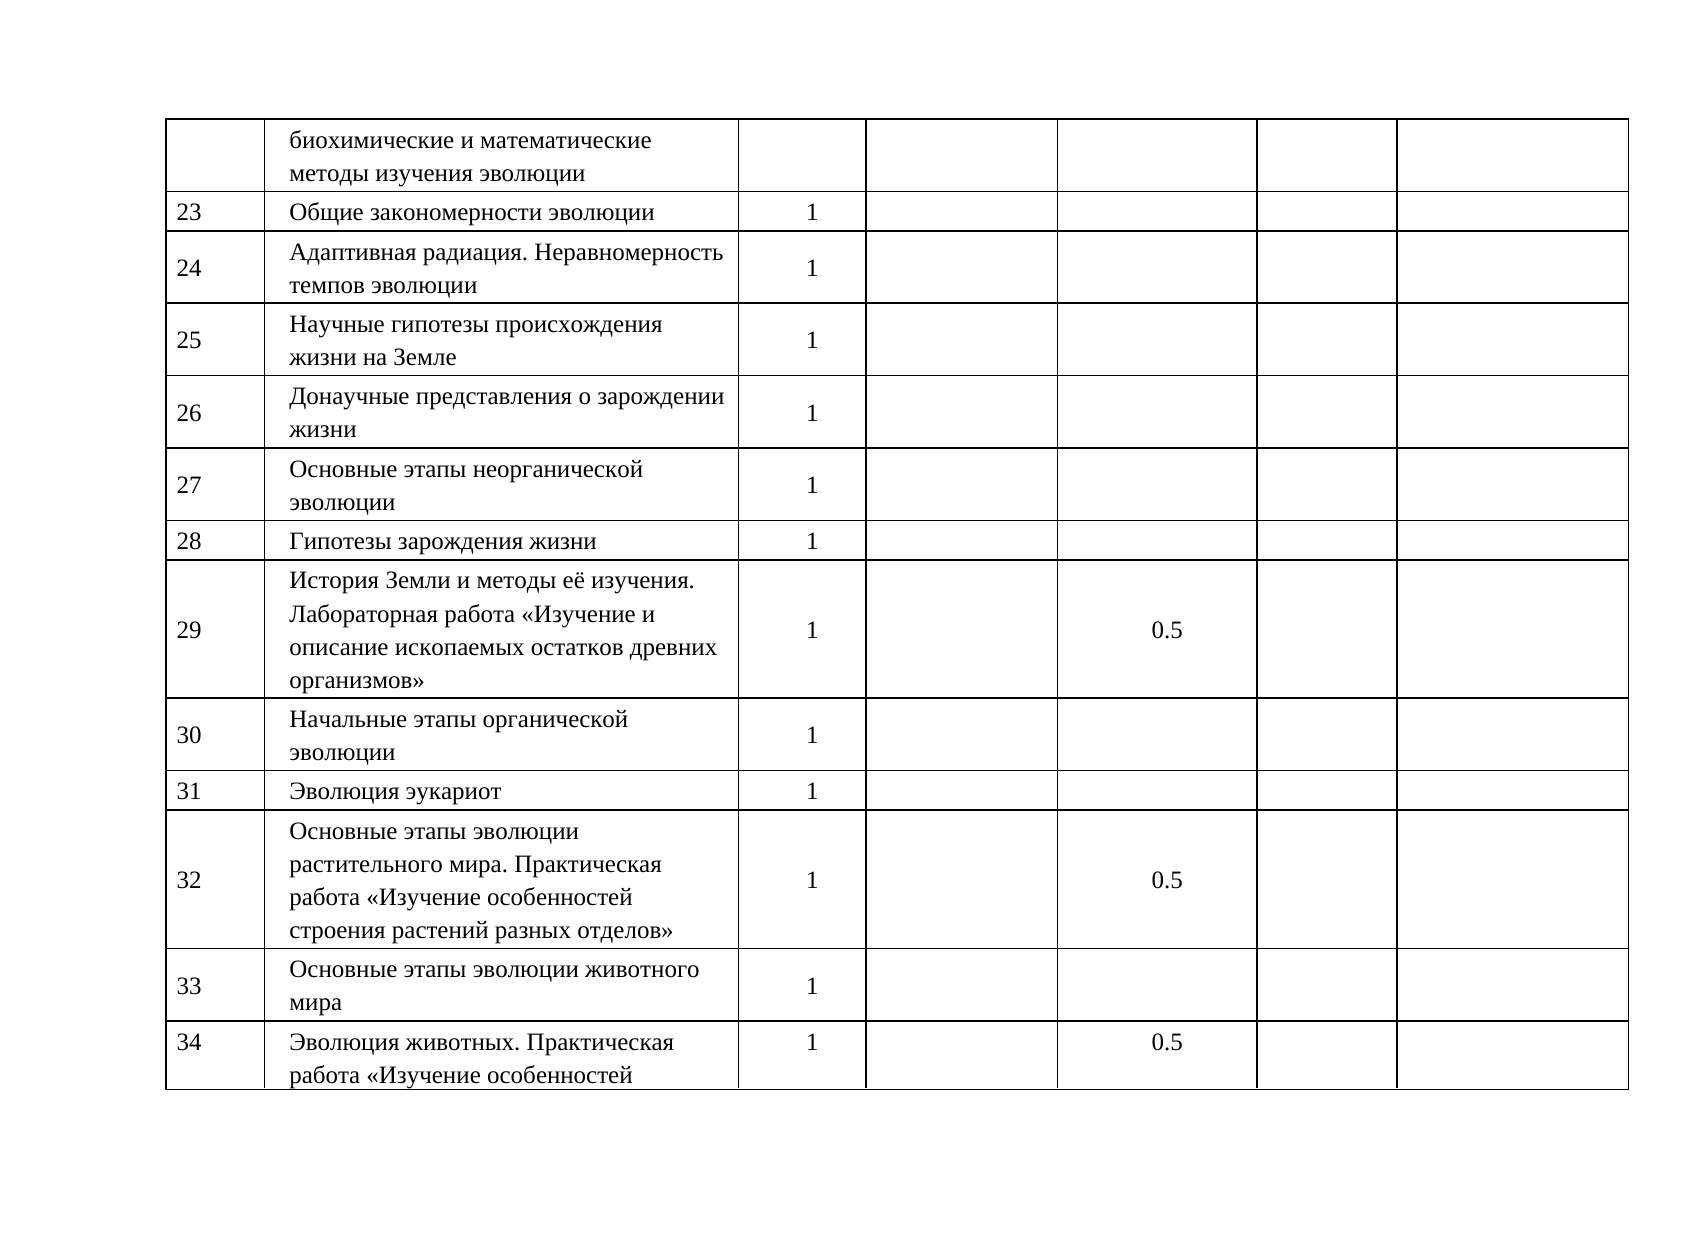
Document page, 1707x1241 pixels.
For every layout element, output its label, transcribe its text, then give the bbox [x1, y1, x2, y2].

table_cell Начальные этапы органической эволюции [265, 699, 738, 770]
table_cell 27 [167, 449, 264, 519]
table_cell [1058, 521, 1256, 559]
table_cell [1058, 949, 1256, 1020]
table_cell Основные этапы эволюции растительного мира. Практическая работа «Изучение особенностей строения растений разных отделов» [265, 811, 738, 947]
table_cell [867, 120, 1057, 191]
table_cell [1258, 561, 1396, 697]
table_cell [1058, 192, 1256, 230]
table_cell [1258, 232, 1396, 302]
table_cell Основные этапы эволюции животного мира [265, 949, 738, 1020]
table_cell Гипотезы зарождения жизни [265, 521, 738, 559]
table_cell 32 [167, 811, 264, 947]
table_cell [867, 771, 1057, 809]
table_cell [1058, 771, 1256, 809]
table_cell [1258, 376, 1396, 447]
table_cell [1258, 949, 1396, 1020]
table_cell Донаучные представления о зарождении жизни [265, 376, 738, 447]
table_cell 1 [739, 232, 865, 302]
table_cell [1258, 192, 1396, 230]
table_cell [265, 1022, 738, 1088]
table_cell Адаптивная радиация. Неравномерность темпов эволюции [265, 232, 738, 302]
table_cell 24 [167, 232, 264, 302]
table_cell [1398, 192, 1628, 230]
table_cell 30 [167, 699, 264, 770]
table_cell История Земли и методы её изучения. Лабораторная работа «Изучение и описание ископаемых остатков древних организмов» [265, 561, 738, 697]
table_cell [1258, 811, 1396, 947]
table_cell [1058, 376, 1256, 447]
table_cell 1 [739, 1022, 865, 1088]
table_cell [867, 949, 1057, 1020]
table_cell [1258, 1022, 1396, 1088]
table_cell 1 [739, 304, 865, 375]
table_cell 1 [739, 811, 865, 947]
table_cell [1398, 699, 1628, 770]
table_cell 22 [167, 120, 264, 191]
table_cell [1058, 304, 1256, 375]
table_cell Общие закономерности эволюции [265, 192, 738, 230]
table_cell [1258, 771, 1396, 809]
table_cell 1 [739, 771, 865, 809]
table_cell 0.5 [1058, 1022, 1256, 1088]
table_cell [1258, 120, 1396, 191]
table_cell [1398, 561, 1628, 697]
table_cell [265, 120, 738, 191]
table_cell 1 [739, 561, 865, 697]
table_cell 34 [167, 1022, 264, 1088]
table_cell [867, 304, 1057, 375]
table_cell [1398, 1022, 1628, 1088]
table_cell [867, 232, 1057, 302]
table_cell [1398, 521, 1628, 559]
table_cell [867, 192, 1057, 230]
table_cell 0.5 [1058, 811, 1256, 947]
table_cell [1398, 304, 1628, 375]
table_cell 25 [167, 304, 264, 375]
table_cell [1258, 449, 1396, 519]
table_cell [1258, 304, 1396, 375]
table_cell 28 [167, 521, 264, 559]
table_cell [1058, 120, 1256, 191]
table_cell 1 [739, 699, 865, 770]
table_cell [1398, 771, 1628, 809]
table_cell [867, 561, 1057, 697]
table_cell 1 [739, 521, 865, 559]
table_cell [1058, 699, 1256, 770]
table_cell 23 [167, 192, 264, 230]
table_cell 0.5 [1058, 561, 1256, 697]
table_cell 1 [739, 949, 865, 1020]
table_cell [1398, 232, 1628, 302]
table_cell 31 [167, 771, 264, 809]
table_cell Научные гипотезы происхождения жизни на Земле [265, 304, 738, 375]
table_cell 1 [739, 449, 865, 519]
table_cell [1058, 449, 1256, 519]
table_cell [867, 699, 1057, 770]
table_cell [867, 449, 1057, 519]
table_cell 1 [739, 120, 865, 191]
table_cell 1 [739, 192, 865, 230]
table_cell 29 [167, 561, 264, 697]
table_cell 26 [167, 376, 264, 447]
table_cell [867, 1022, 1057, 1088]
table_cell [1398, 449, 1628, 519]
table_cell Основные этапы неорганической эволюции [265, 449, 738, 519]
table_cell Эволюция эукариот [265, 771, 738, 809]
table_cell [1398, 811, 1628, 947]
table_cell [1258, 699, 1396, 770]
table_cell [867, 811, 1057, 947]
table_cell [1398, 376, 1628, 447]
table_cell [867, 376, 1057, 447]
table_cell [1258, 521, 1396, 559]
table_cell 33 [167, 949, 264, 1020]
table_cell [1058, 232, 1256, 302]
table_cell [1398, 120, 1628, 191]
table_cell [1398, 949, 1628, 1020]
table_cell 1 [739, 376, 865, 447]
table_cell [867, 521, 1057, 559]
